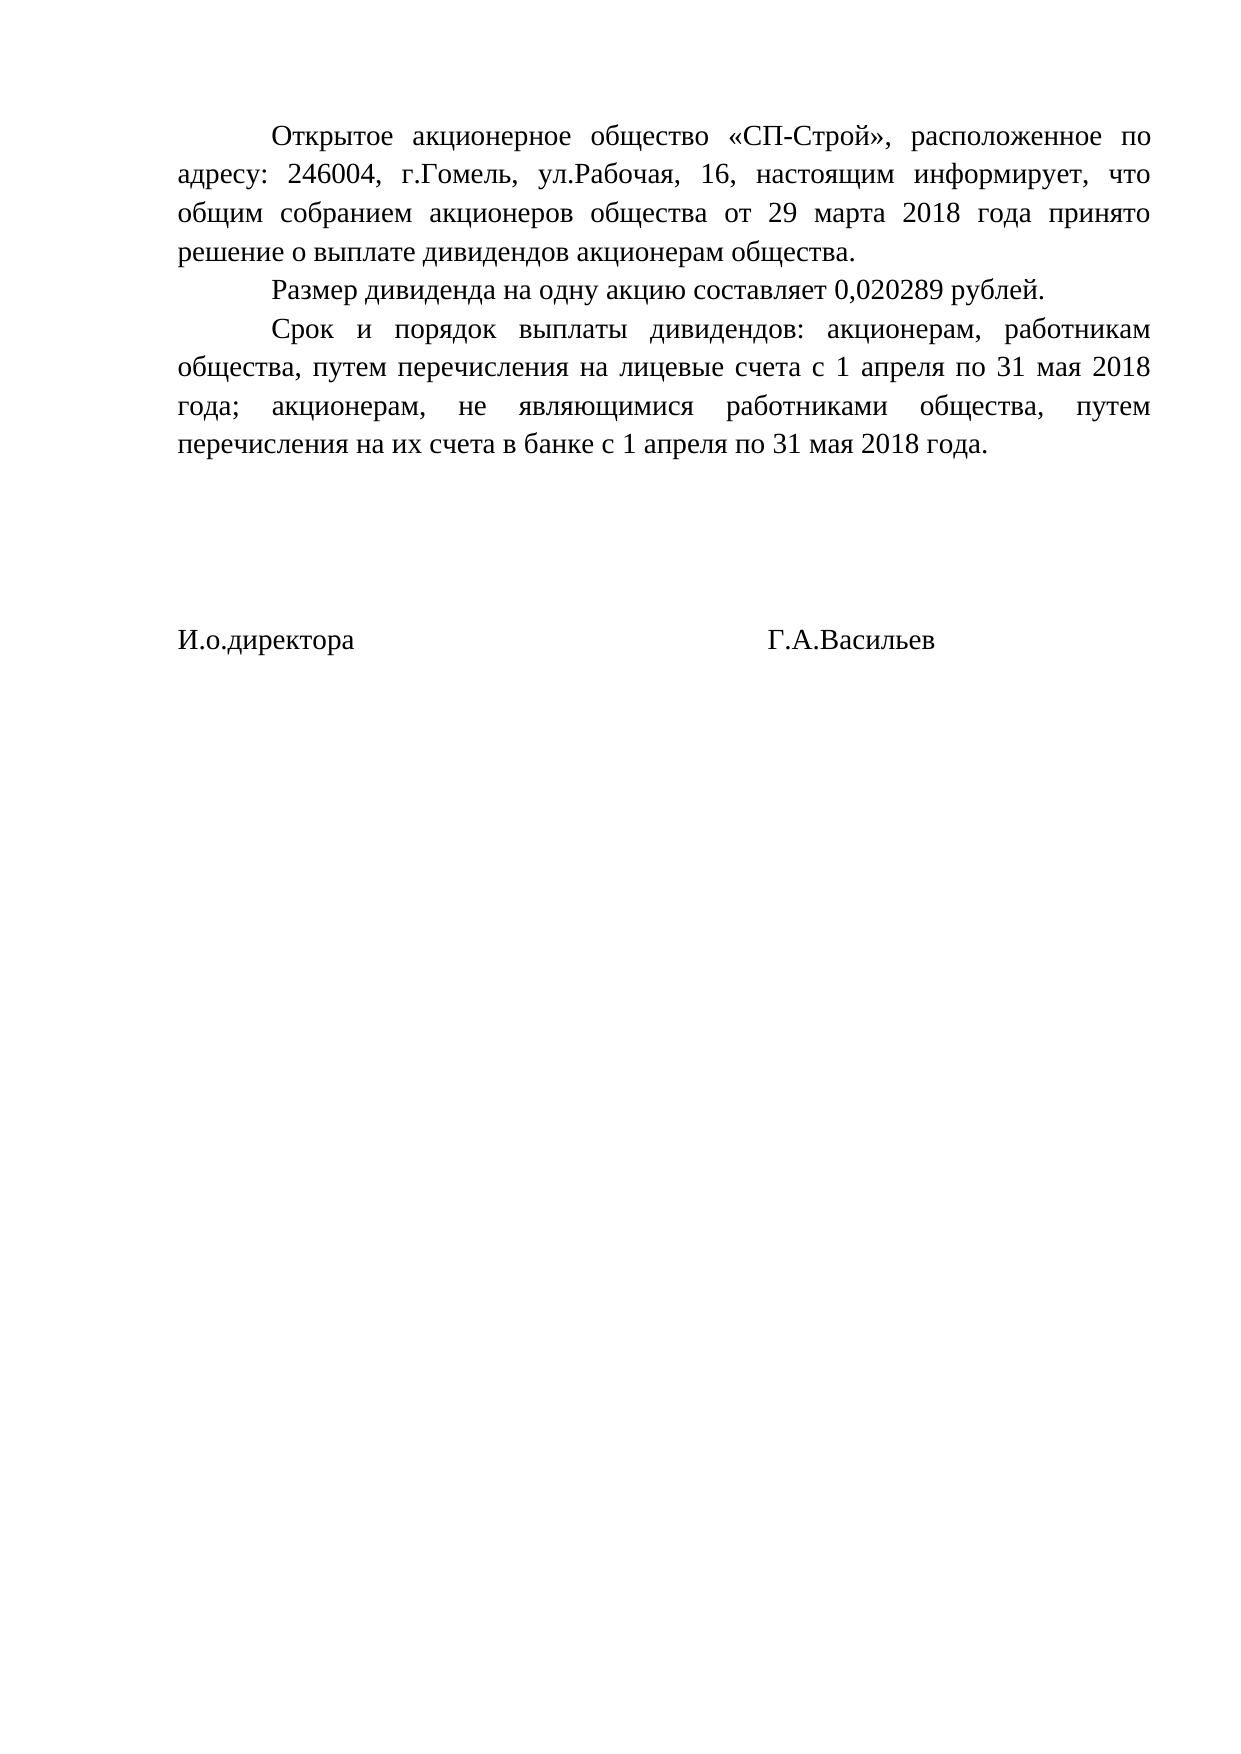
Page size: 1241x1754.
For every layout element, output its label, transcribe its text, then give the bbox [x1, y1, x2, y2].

text Срок и порядок выплаты дивидендов: акционерам, работникам общества, путем перечисления на лицевые счета с 1 апреля по 31 мая 2018 года; акционерам, не являющимися работниками общества, путем перечисления на их счета в банке с 1 апреля по 31 мая 2018 года. [177, 311, 1152, 460]
text И.о.директора Г.А.Васильев [177, 622, 1152, 656]
text Открытое акционерное общество «СП-Строй», расположенное по адресу: 246004, г.Гомель, ул.Рабочая, 16, настоящим информирует, что общим собранием акционеров общества от 29 марта 2018 года принято решение о выплате дивидендов акционерам общества. [177, 118, 1152, 267]
text Размер дивиденда на одну акцию составляет 0,020289 рублей. [177, 272, 1152, 306]
